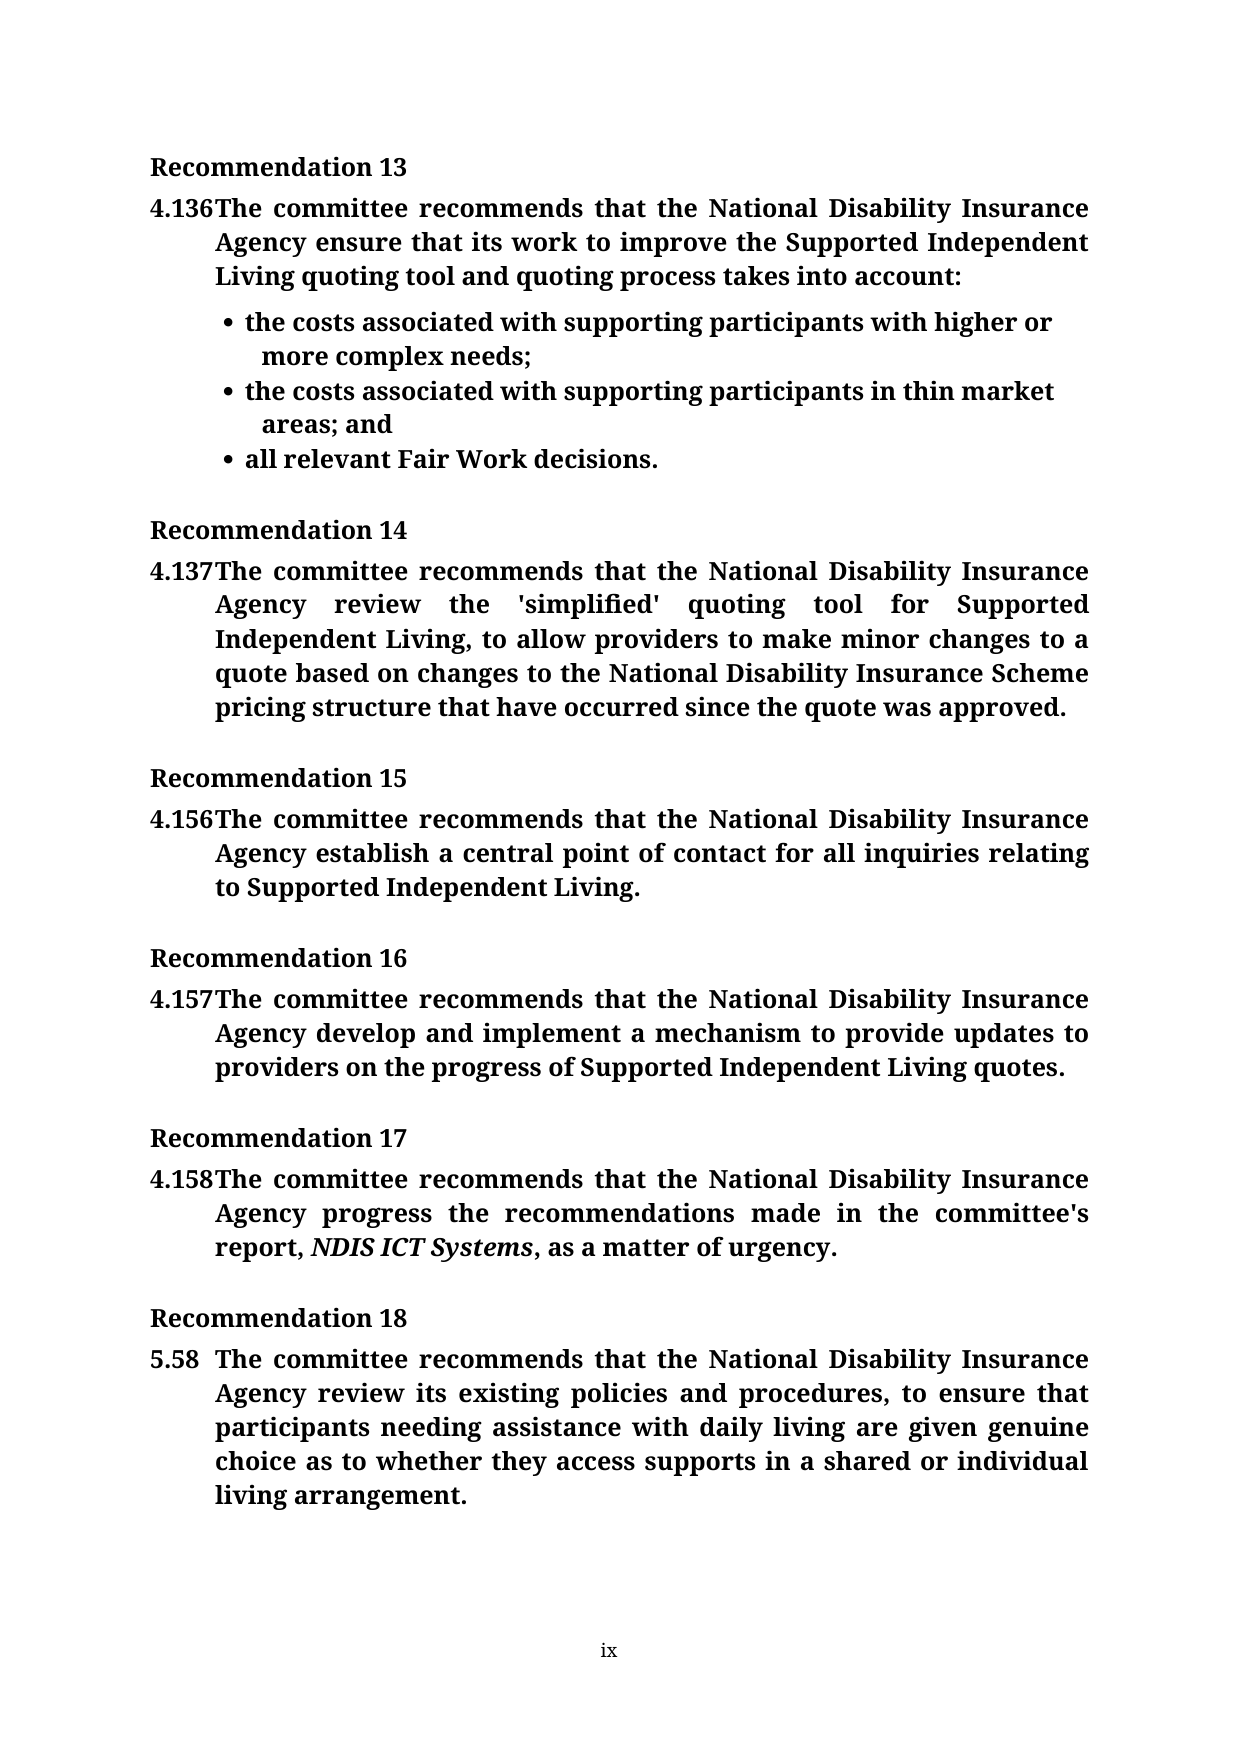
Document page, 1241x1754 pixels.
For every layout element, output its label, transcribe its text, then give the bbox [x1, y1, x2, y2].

subtitle Recommendation 14 [150, 513, 1090, 547]
list 4.136 The committee recommends that the National Disability Insurance Agency ensure that its work to improve the Supported Independent Living quoting tool and quoting process takes into account: [150, 190, 1090, 292]
list the costs associated with supporting participants with higher or more complex needs; [224, 305, 1090, 373]
subtitle Recommendation 18 [150, 1301, 1090, 1335]
subtitle Recommendation 16 [150, 941, 1090, 975]
subtitle Recommendation 15 [150, 761, 1090, 795]
list 4.156 The committee recommends that the National Disability Insurance Agency establish a central point of contact for all inquiries relating to Supported Independent Living. [150, 801, 1090, 903]
list 4.137 The committee recommends that the National Disability Insurance Agency review the 'simplified' quoting tool for Supported Independent Living, to allow providers to make minor changes to a quote based on changes to the National Disability Insurance Scheme pricing structure that have occurred since the quote was approved. [150, 553, 1090, 723]
subtitle Recommendation 17 [150, 1121, 1090, 1155]
list all relevant Fair Work decisions. [224, 441, 1090, 475]
list 4.158 The committee recommends that the National Disability Insurance Agency progress the recommendations made in the committee's report, NDIS ICT Systems, as a matter of urgency. [150, 1161, 1090, 1263]
list the costs associated with supporting participants in thin market areas; and [224, 373, 1090, 441]
subtitle Recommendation 13 [150, 150, 1090, 184]
list 4.157 The committee recommends that the National Disability Insurance Agency develop and implement a mechanism to provide updates to providers on the progress of Supported Independent Living quotes. [150, 981, 1090, 1083]
list 5.58 The committee recommends that the National Disability Insurance Agency review its existing policies and procedures, to ensure that participants needing assistance with daily living are given genuine choice as to whether they access supports in a shared or individual living arrangement. [150, 1341, 1090, 1512]
